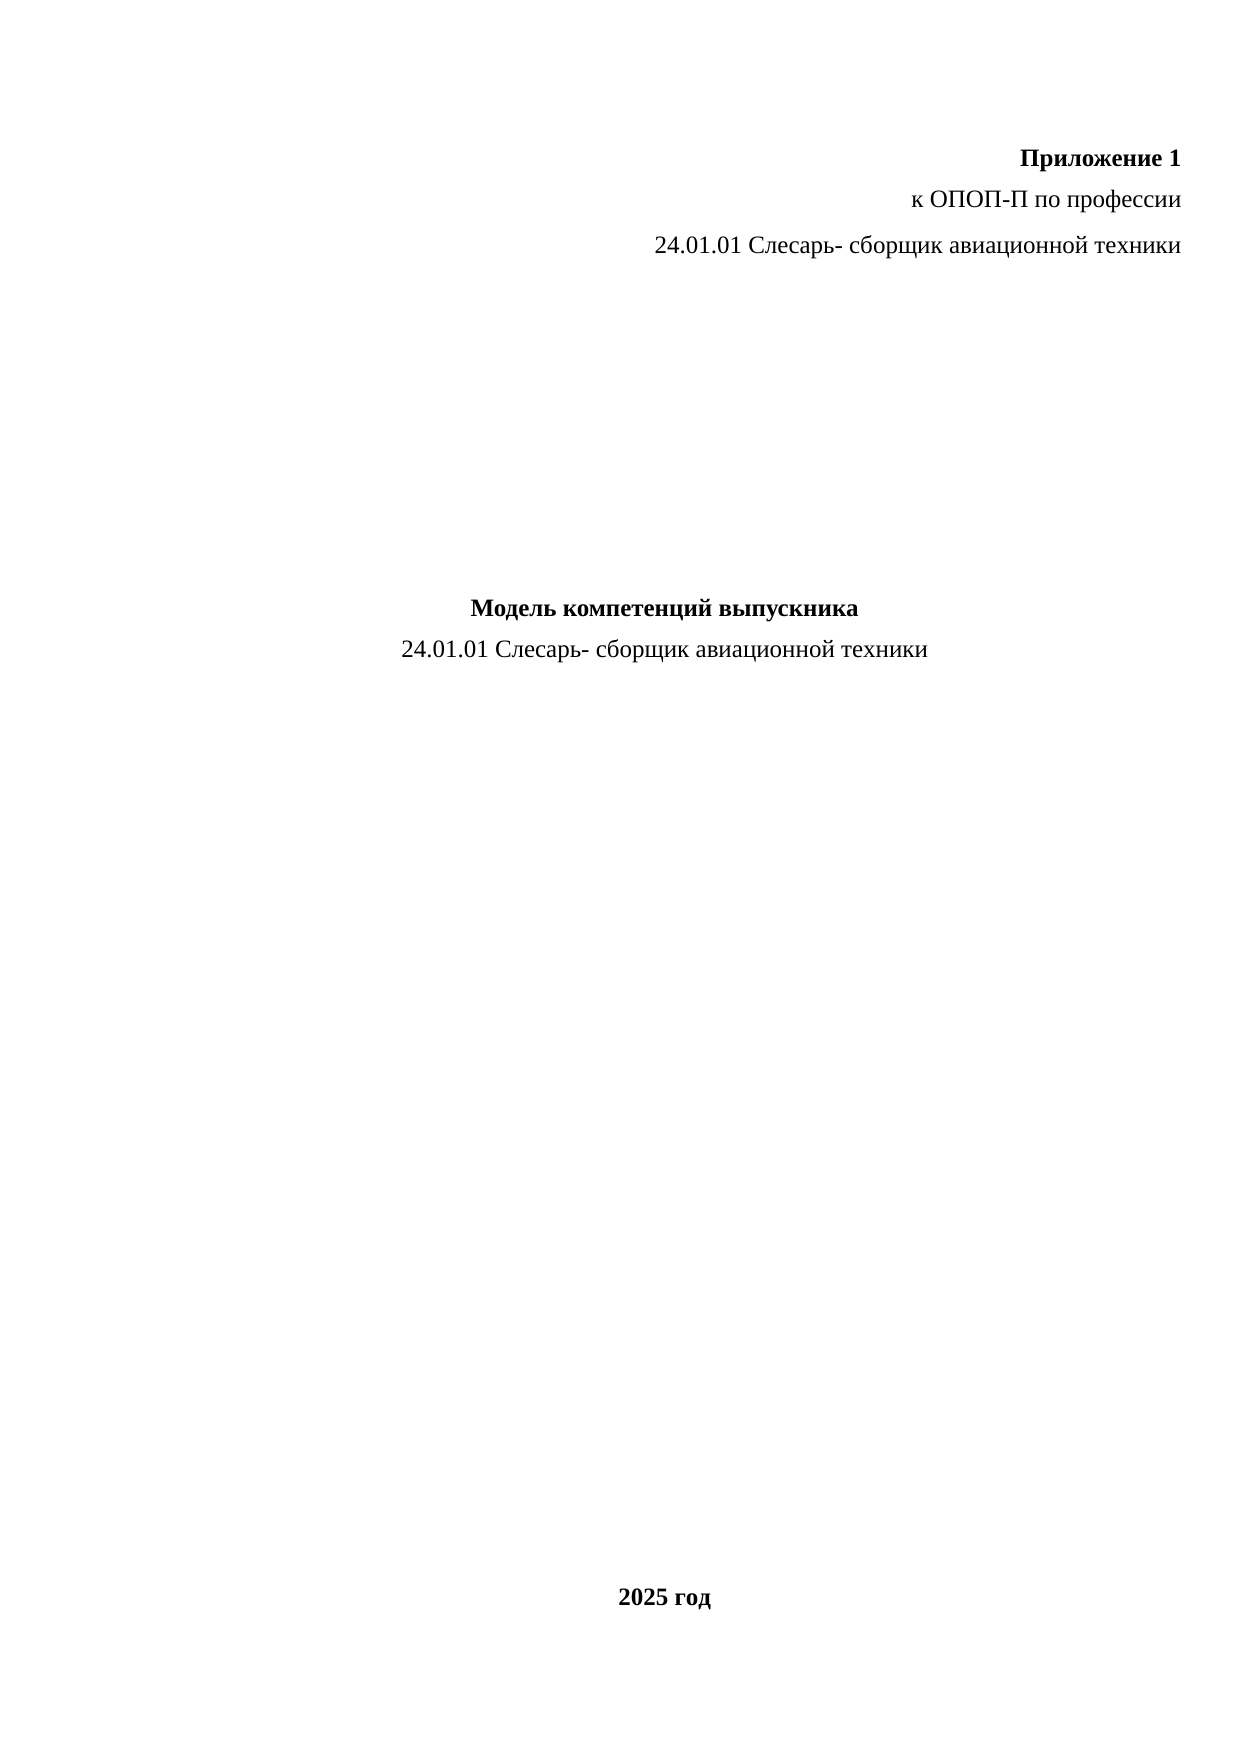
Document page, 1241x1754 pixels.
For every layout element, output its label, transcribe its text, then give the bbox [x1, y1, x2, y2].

text 24.01.01 Слесарь- сборщик авиационной техники [148, 230, 1181, 259]
text 24.01.01 Слесарь- сборщик авиационной техники [148, 634, 1181, 663]
text к ОПОП-П по профессии [148, 184, 1181, 213]
subtitle Модель компетенций выпускника [148, 593, 1181, 622]
subtitle Приложение 1 [148, 143, 1181, 172]
text 2025 год [148, 1582, 1181, 1611]
